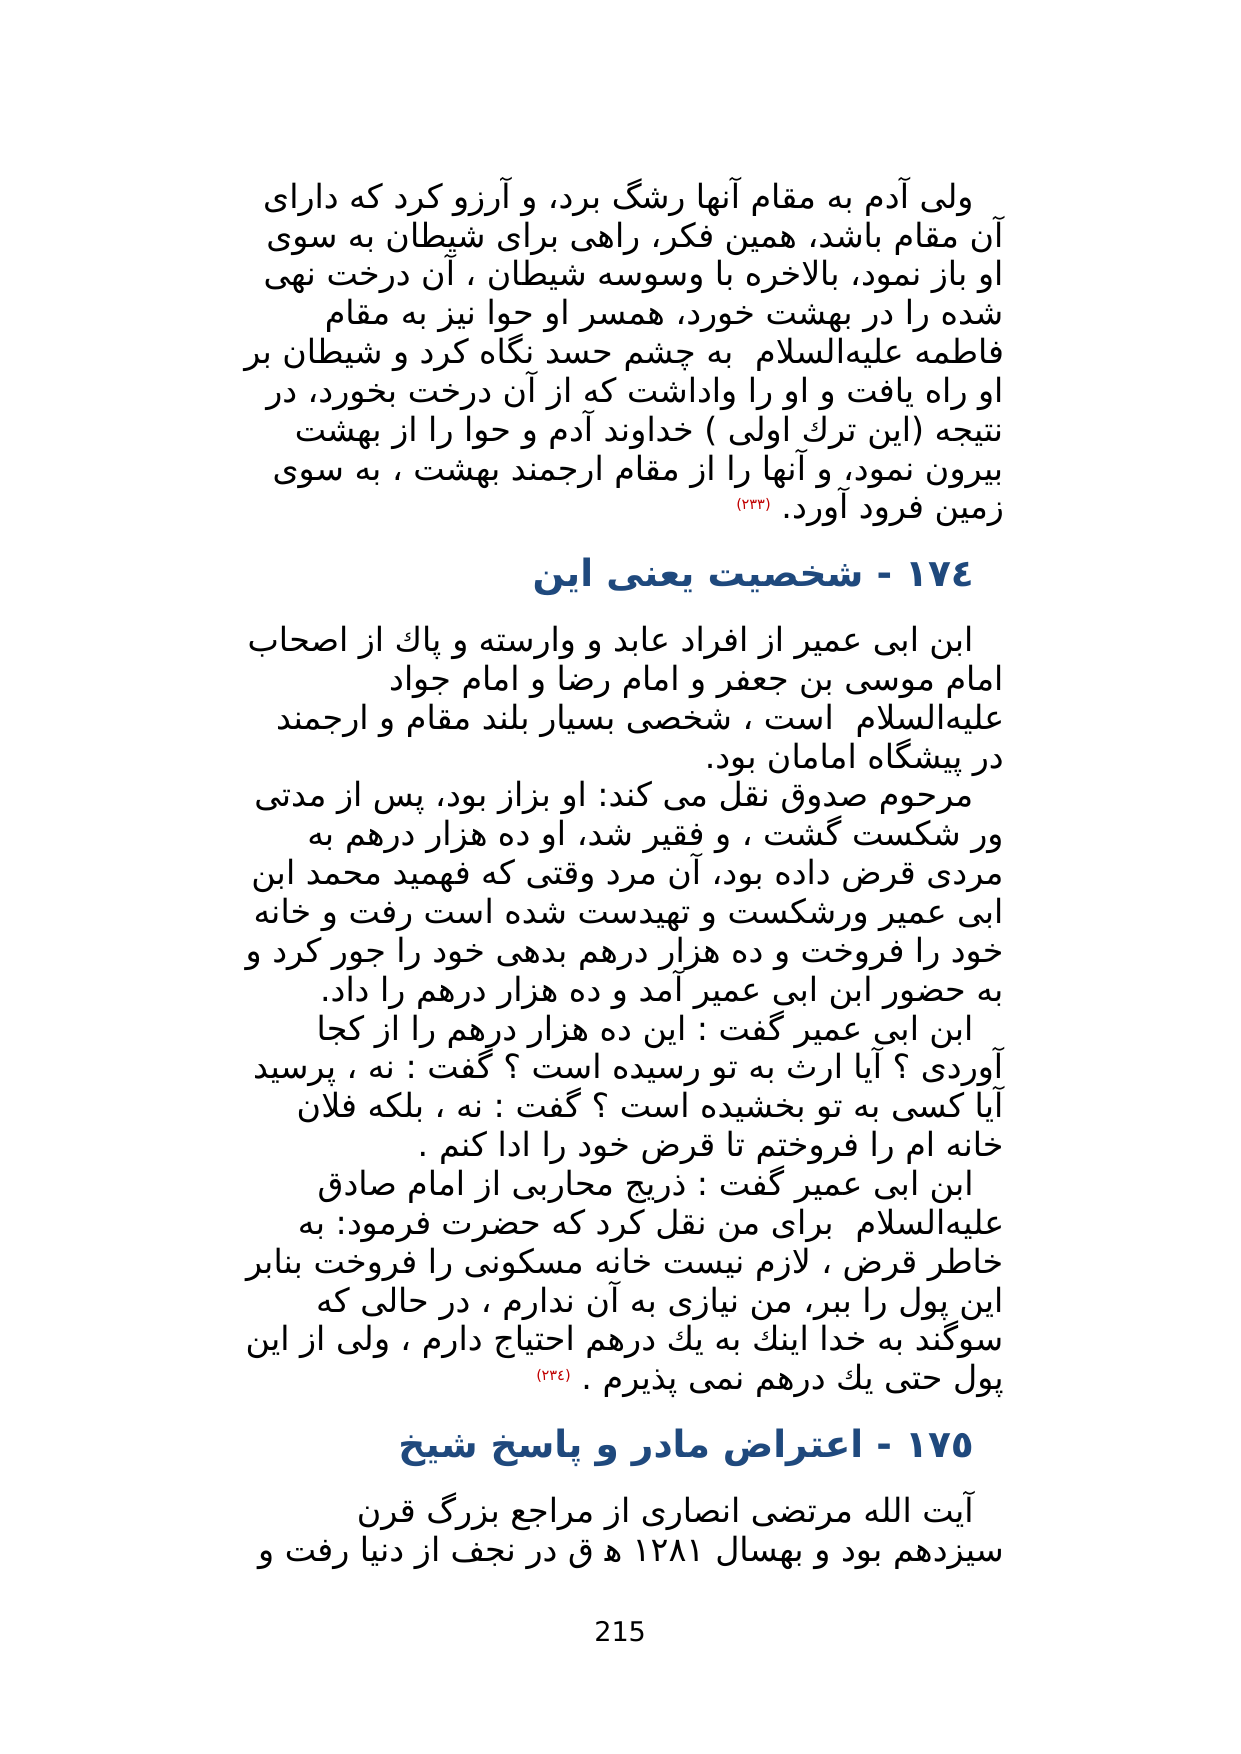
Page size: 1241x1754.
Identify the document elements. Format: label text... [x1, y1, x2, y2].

text ابن ابى عمير گفت : اين ده هزار درهم را از كجا آوردى ؟ آيا ارث به تو رسيده است ؟ گفت : نه ، پرسيد آيا كسى به تو بخشيده است ؟ گفت : نه ، بلكه فلان خانه ام را فروختم تا قرض خود را ادا كنم . [236, 1009, 1004, 1164]
text ابن ابى عمير گفت : ذريج محاربى از امام صادق عليه‌السلام براى من نقل كرد كه حضرت فرمود: به خاطر قرض ، لازم نيست خانه مسكونى را فروخت بنابر اين پول را ببر، من نيازى به آن ندارم ، در حالى كه سوگند به خدا اينك به يك درهم احتياج دارم ، ولى از اين پول حتى يك درهم نمى پذيرم . (٢٣٤) [236, 1164, 1004, 1398]
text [236, 1491, 1004, 1569]
text ابن ابى عمير از افراد عابد و وارسته و پاك از اصحاب امام موسى بن جعفر و امام رضا و امام جواد عليه‌السلام است ، شخصى بسيار بلند مقام و ارجمند در پيشگاه امامان بود. [236, 621, 1004, 776]
subtitle ١٧٥ - اعتراض مادر و پاسخ شيخ [236, 1423, 1004, 1466]
text مرحوم صدوق نقل مى كند: او بزاز بود، پس از مدتى ور شكست گشت ، و فقير شد، او ده هزار درهم به مردى قرض داده بود، آن مرد وقتى كه فهميد محمد ابن ابى عمير ورشكست و تهيدست شده است رفت و خانه خود را فروخت و ده هزار درهم بدهى خود را جور كرد و به حضور ابن ابى عمير آمد و ده هزار درهم را داد. [236, 776, 1004, 1009]
subtitle ١٧٤ - شخصيت يعنى اين [236, 552, 1004, 596]
text ولى آدم به مقام آنها رشگ برد، و آرزو كرد كه داراى آن مقام باشد، همين فكر، راهى براى شيطان به سوى او باز نمود، بالاخره با وسوسه شيطان ، آن درخت نهى شده را در بهشت خورد، همسر او حوا نيز به مقام فاطمه عليه‌السلام به چشم حسد نگاه كرد و شيطان بر او راه يافت و او را واداشت كه از آن درخت بخورد، در نتيجه (اين ترك اولى ) خداوند آدم و حوا را از بهشت بيرون نمود، و آنها را از مقام ارجمند بهشت ، به سوى زمين فرود آورد. (٢٣٣) [236, 177, 1004, 527]
